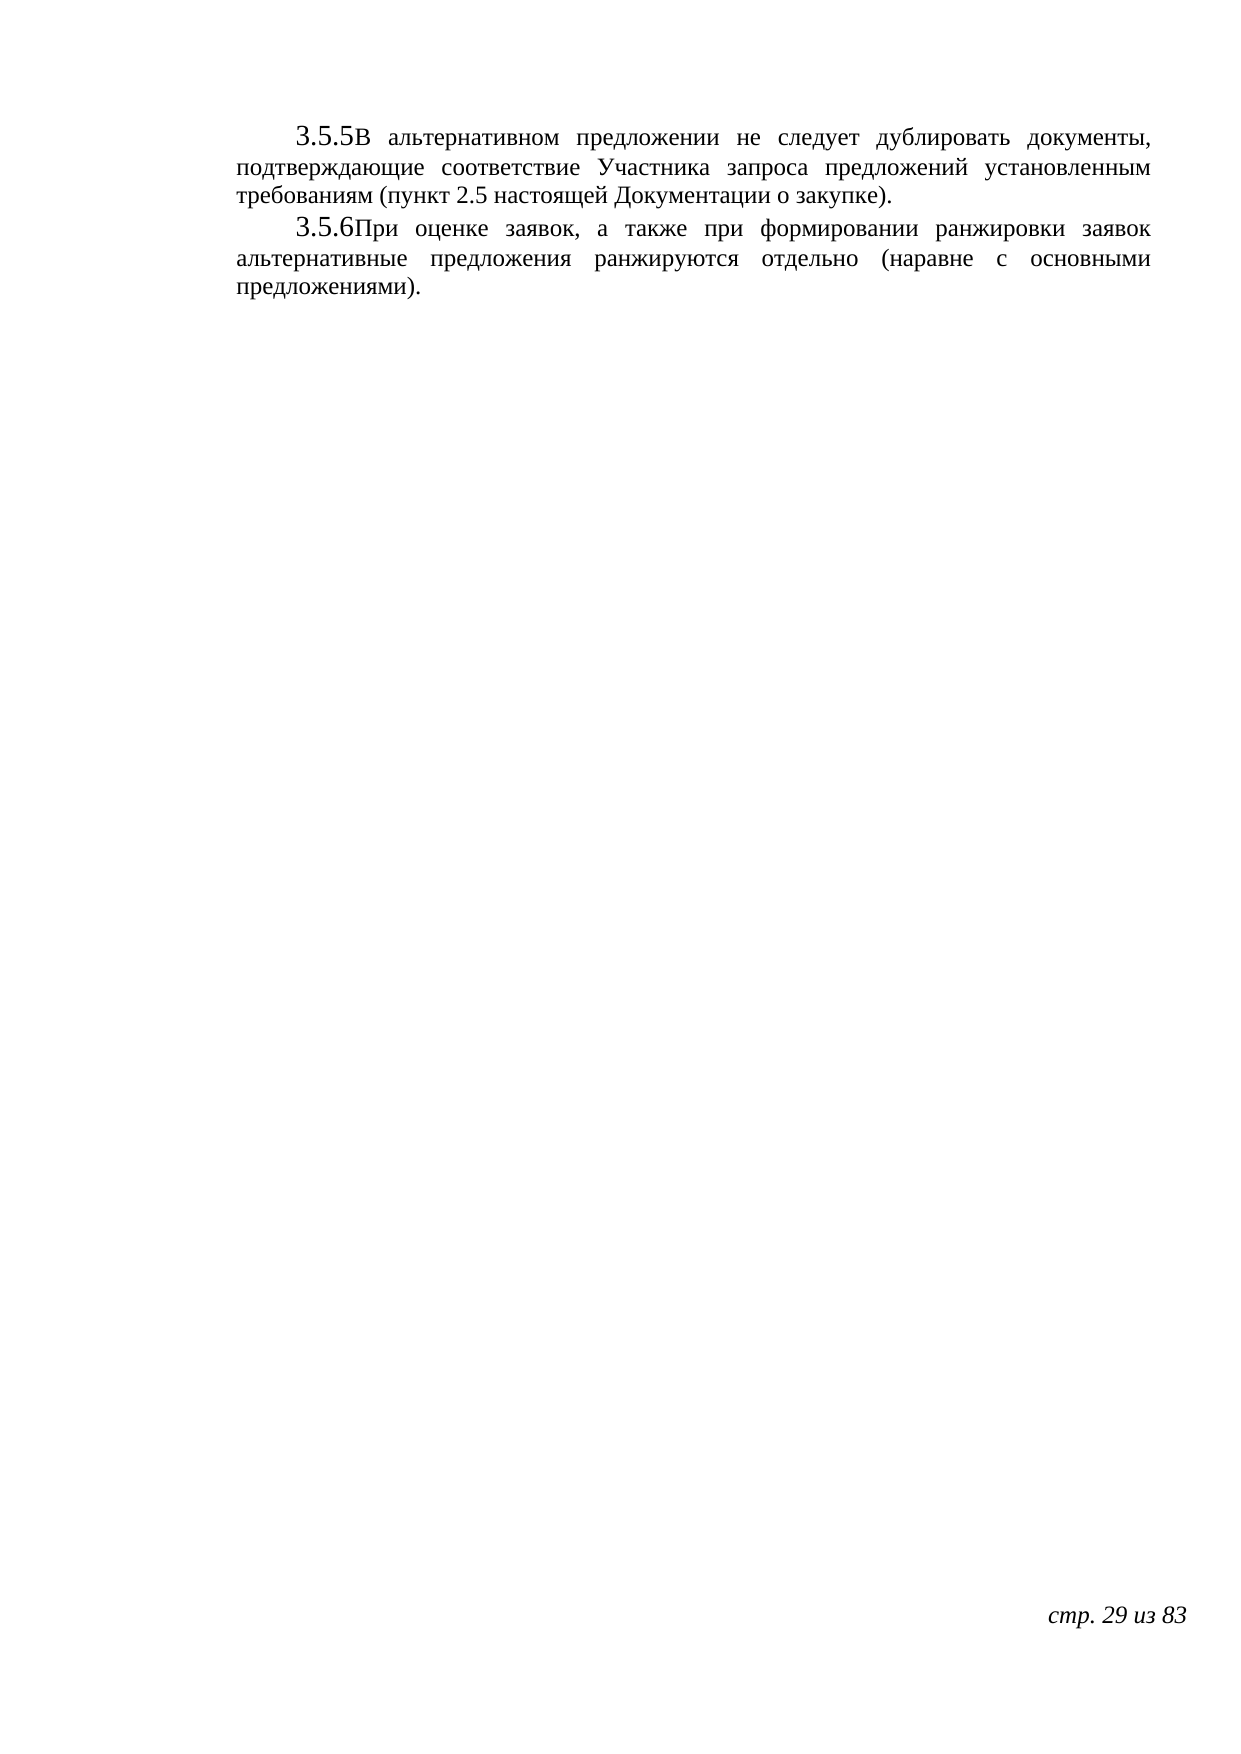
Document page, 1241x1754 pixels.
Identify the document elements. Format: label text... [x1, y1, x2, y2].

text В альтернативном предложении не следует дублировать документы, подтверждающие соответствие Участника запроса предложений установленным требованиям (пункт 2.5 настоящей Документации о закупке). [236, 118, 1152, 209]
text При оценке заявок, а также при формировании ранжировки заявок альтернативные предложения ранжируются отдельно (наравне с основными предложениями). [236, 209, 1152, 300]
